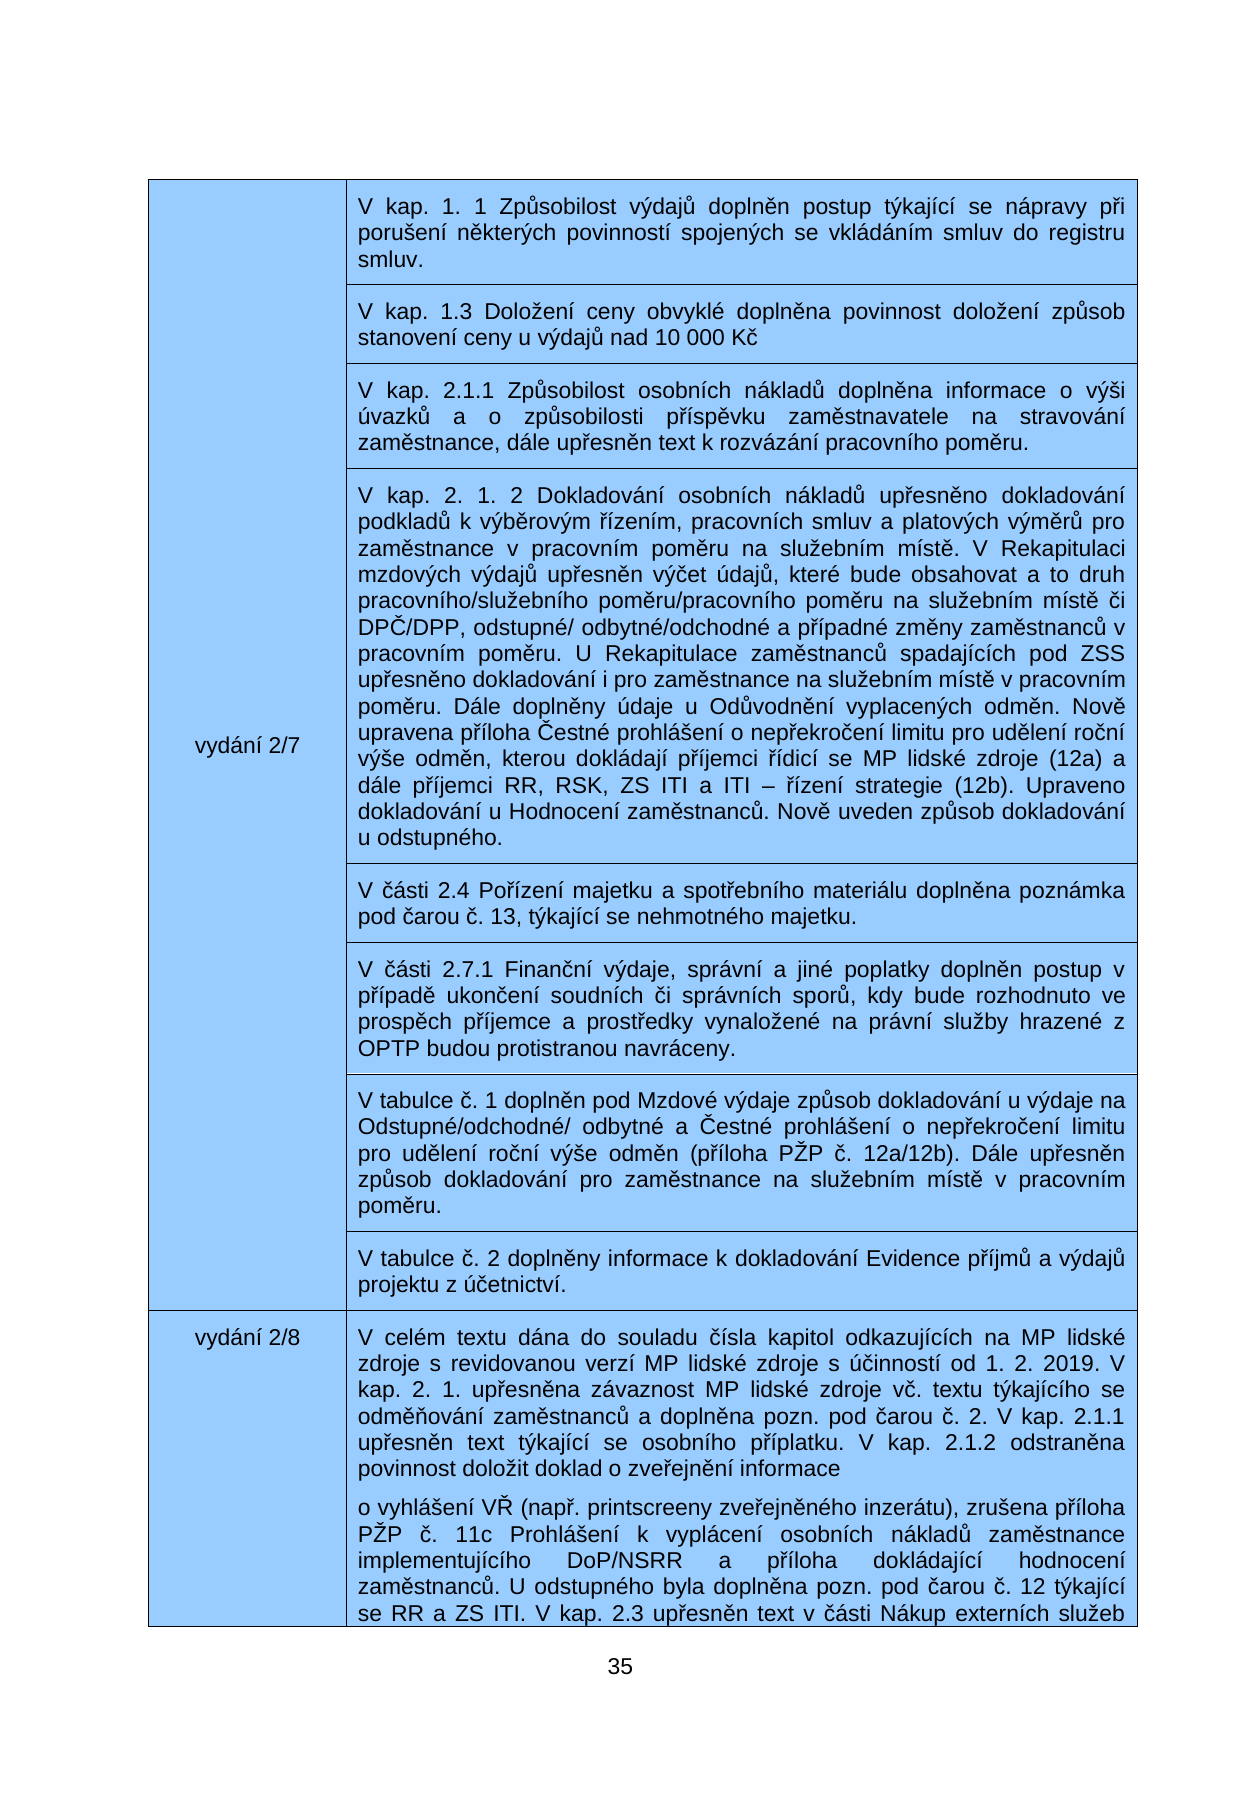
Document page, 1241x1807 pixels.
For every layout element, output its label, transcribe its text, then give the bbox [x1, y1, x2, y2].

table_cell V tabulce č. 1 doplněn pod Mzdové výdaje způsob dokladování u výdaje na Odstupné/odchodné/ odbytné a Čestné prohlášení o nepřekročení limitu pro udělení roční výše odměn (příloha PŽP č. 12a/12b). Dále upřesněn způsob dokladování pro zaměstnance na služebním místě v pracovním poměru. [347, 1075, 1137, 1231]
table_cell V kap. 1. 1 Způsobilost výdajů doplněn postup týkající se nápravy při porušení některých povinností spojených se vkládáním smluv do registru smluv. [347, 180, 1137, 284]
table_cell V části 2.4 Pořízení majetku a spotřebního materiálu doplněna poznámka pod čarou č. 13, týkající se nehmotného majetku. [347, 864, 1137, 942]
table_cell V části 2.7.1 Finanční výdaje, správní a jiné poplatky doplněn postup v případě ukončení soudních či správních sporů, kdy bude rozhodnuto ve prospěch příjemce a prostředky vynaložené na právní služby hrazené z OPTP budou protistranou navráceny. [347, 943, 1137, 1073]
table_cell V tabulce č. 2 doplněny informace k dokladování Evidence příjmů a výdajů projektu z účetnictví. [347, 1232, 1137, 1310]
table_cell vydání 2/8 [149, 1311, 346, 1626]
table_cell V kap. 2. 1. 2 Dokladování osobních nákladů upřesněno dokladování podkladů k výběrovým řízením, pracovních smluv a platových výměrů pro zaměstnance v pracovním poměru na služebním místě. V Rekapitulaci mzdových výdajů upřesněn výčet údajů, které bude obsahovat a to druh pracovního/služebního poměru/pracovního poměru na služebním místě či DPČ/DPP, odstupné/ odbytné/odchodné a případné změny zaměstnanců v pracovním poměru. U Rekapitulace zaměstnanců spadajících pod ZSS upřesněno dokladování i pro zaměstnance na služebním místě v pracovním poměru. Dále doplněny údaje u Odůvodnění vyplacených odměn. Nově upravena příloha Čestné prohlášení o nepřekročení limitu pro udělení roční výše odměn, kterou dokládají příjemci řídicí se MP lidské zdroje (12a) a dále příjemci RR, RSK, ZS ITI a ITI – řízení strategie (12b). Upraveno dokladování u Hodnocení zaměstnanců. Nově uveden způsob dokladování u odstupného. [347, 469, 1137, 863]
table_cell vydání 2/7 [149, 180, 346, 1310]
table_cell V kap. 1.3 Doložení ceny obvyklé doplněna povinnost doložení způsob stanovení ceny u výdajů nad 10 000 Kč [347, 285, 1137, 363]
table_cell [347, 1311, 1137, 1626]
table_cell V kap. 2.1.1 Způsobilost osobních nákladů doplněna informace o výši úvazků a o způsobilosti příspěvku zaměstnavatele na stravování zaměstnance, dále upřesněn text k rozvázání pracovního poměru. [347, 364, 1137, 468]
